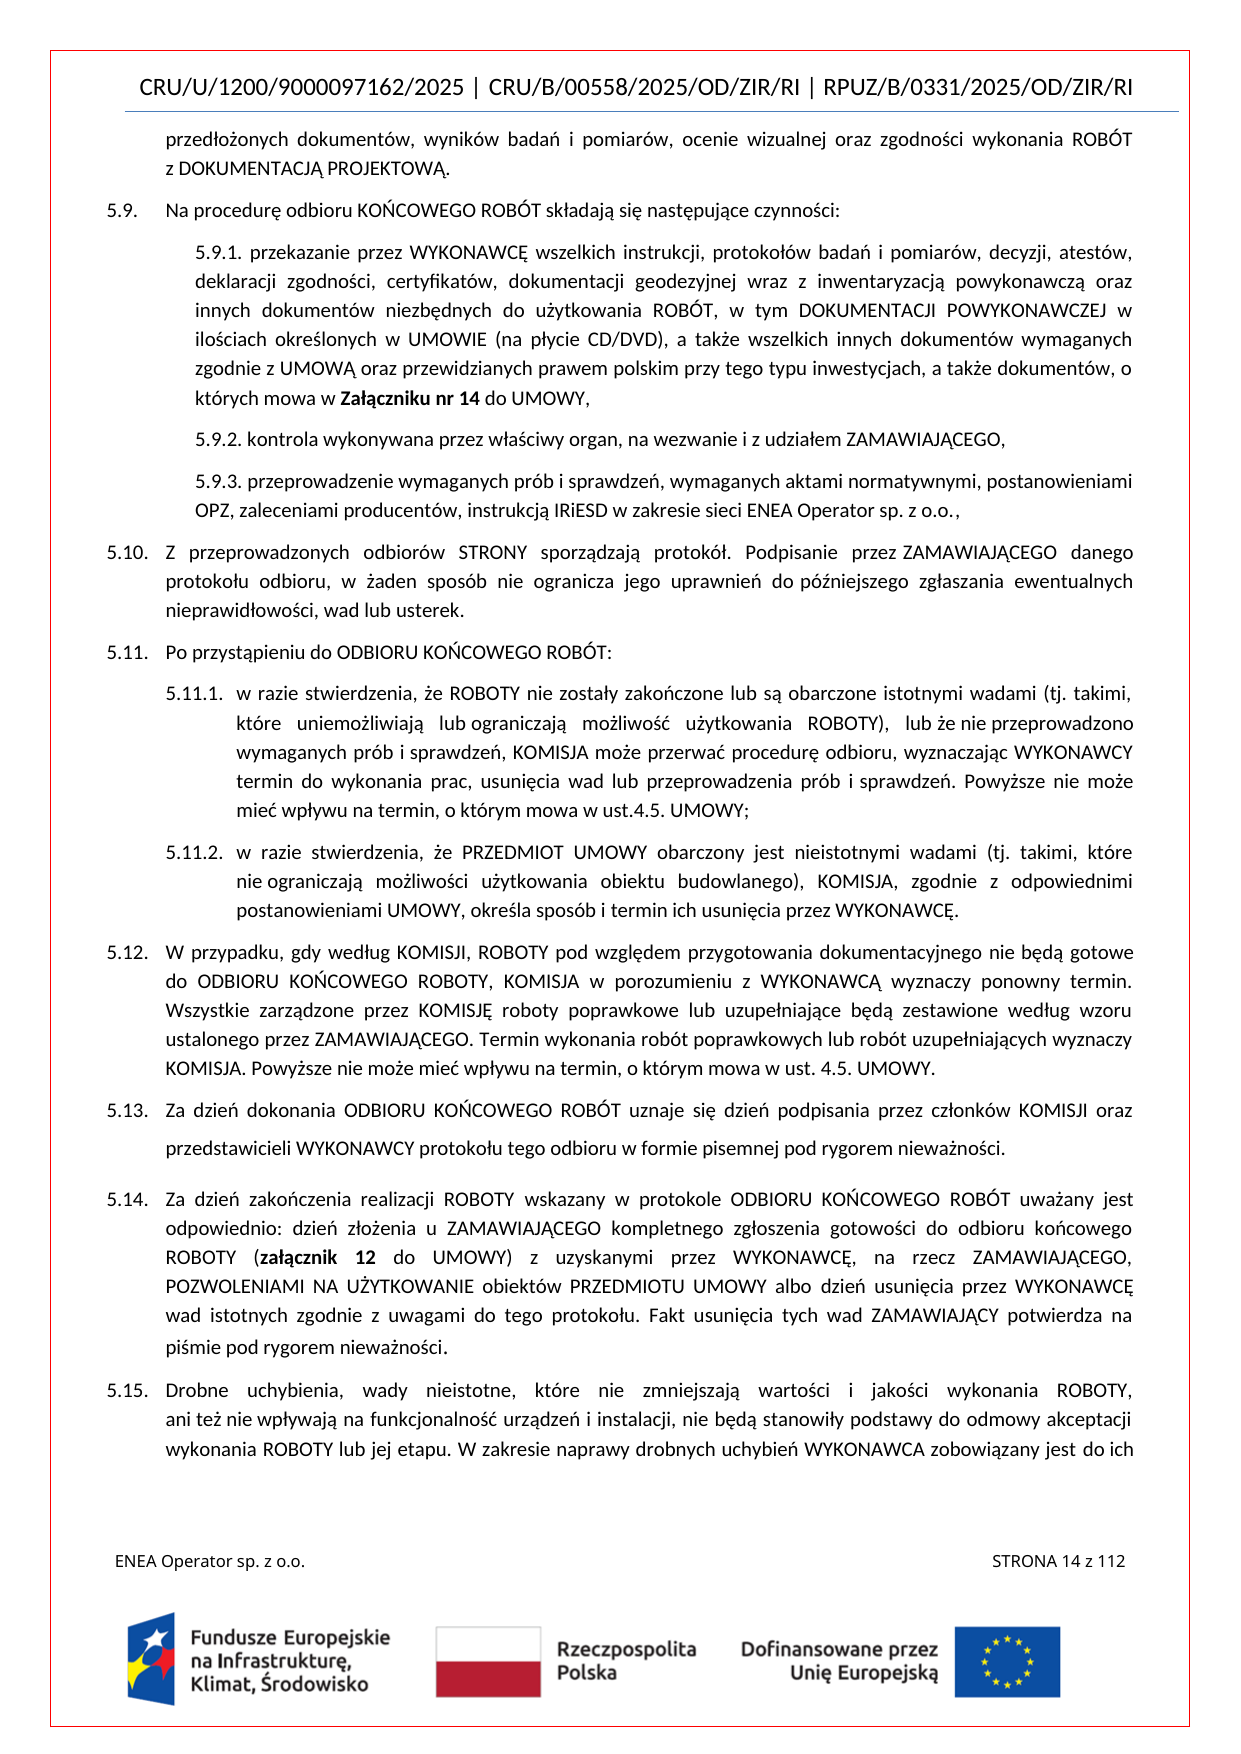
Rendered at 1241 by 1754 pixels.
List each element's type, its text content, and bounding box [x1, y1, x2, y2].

list 5.9.1. przekazanie przez WYKONAWCĘ wszelkich instrukcji, protokołów badań i pomiarów, decyzji, atestów, deklaracji zgodności, certyfikatów, dokumentacji geodezyjnej wraz z inwentaryzacją powykonawczą oraz innych dokumentów niezbędnych do użytkowania ROBÓT, w tym DOKUMENTACJI POWYKONAWCZEJ w ilościach określonych w UMOWIE (na płycie CD/DVD), a także wszelkich innych dokumentów wymaganych zgodnie z UMOWĄ oraz przewidzianych prawem polskim przy tego typu inwestycjach, a także dokumentów, o których mowa w Załączniku nr 14 do UMOWY, [195, 239, 1134, 410]
list Z przeprowadzonych odbiorów STRONY sporządzają protokół. Podpisanie przez ZAMAWIAJĄCEGO danego protokołu odbioru, w żaden sposób nie ogranicza jego uprawnień do późniejszego zgłaszania ewentualnych nieprawidłowości, wad lub usterek. [106, 539, 1134, 623]
list Po przystąpieniu do ODBIORU KOŃCOWEGO ROBÓT: [106, 639, 1134, 664]
list w razie stwierdzenia, że ROBOTY nie zostały zakończone lub są obarczone istotnymi wadami (tj. takimi, które uniemożliwiają lub ograniczają możliwość użytkowania ROBOTY), lub że nie przeprowadzono wymaganych prób i sprawdzeń, KOMISJA może przerwać procedurę odbioru, wyznaczając WYKONAWCY termin do wykonania prac, usunięcia wad lub przeprowadzenia prób i sprawdzeń. Powyższe nie może mieć wpływu na termin, o którym mowa w ust.4.5. UMOWY; [165, 681, 1134, 823]
list 5.9.2. kontrola wykonywana przez właściwy organ, na wezwanie i z udziałem ZAMAWIAJĄCEGO, [195, 426, 1134, 452]
list W przypadku, gdy według KOMISJI, ROBOTY pod względem przygotowania dokumentacyjnego nie będą gotowe do ODBIORU KOŃCOWEGO ROBOTY, KOMISJA w porozumieniu z WYKONAWCĄ wyznaczy ponowny termin. Wszystkie zarządzone przez KOMISJĘ roboty poprawkowe lub uzupełniające będą zestawione według wzoru ustalonego przez ZAMAWIAJĄCEGO. Termin wykonania robót poprawkowych lub robót uzupełniających wyznaczy KOMISJA. Powyższe nie może mieć wpływu na termin, o którym mowa w ust. 4.5. UMOWY. [106, 939, 1134, 1081]
list Na procedurę odbioru KOŃCOWEGO ROBÓT składają się następujące czynności: [106, 197, 1134, 223]
list 5.9.3. przeprowadzenie wymaganych prób i sprawdzeń, wymaganych aktami normatywnymi, postanowieniami OPZ, zaleceniami producentów, instrukcją IRiESD w zakresie sieci ENEA Operator sp. z o.o., [195, 468, 1134, 523]
list Za dzień zakończenia realizacji ROBOTY wskazany w protokole ODBIORU KOŃCOWEGO ROBÓT uważany jest odpowiednio: dzień złożenia u ZAMAWIAJĄCEGO kompletnego zgłoszenia gotowości do odbioru końcowego ROBOTY (załącznik 12 do UMOWY) z uzyskanymi przez WYKONAWCĘ, na rzecz ZAMAWIAJĄCEGO, POZWOLENIAMI NA UŻYTKOWANIE obiektów PRZEDMIOTU UMOWY albo dzień usunięcia przez WYKONAWCĘ wad istotnych zgodnie z uwagami do tego protokołu. Fakt usunięcia tych wad ZAMAWIAJĄCY potwierdza na piśmie pod rygorem nieważności. [106, 1186, 1134, 1361]
list Za dzień dokonania ODBIORU KOŃCOWEGO ROBÓT uznaje się dzień podpisania przez członków KOMISJI oraz przedstawicieli WYKONAWCY protokołu tego odbioru w formie pisemnej pod rygorem nieważności. [106, 1097, 1134, 1161]
picture [106, 1589, 1074, 1726]
list w razie stwierdzenia, że PRZEDMIOT UMOWY obarczony jest nieistotnymi wadami (tj. takimi, które nie ograniczają możliwości użytkowania obiektu budowlanego), KOMISJA, zgodnie z odpowiednimi postanowieniami UMOWY, określa sposób i termin ich usunięcia przez WYKONAWCĘ. [165, 839, 1134, 923]
